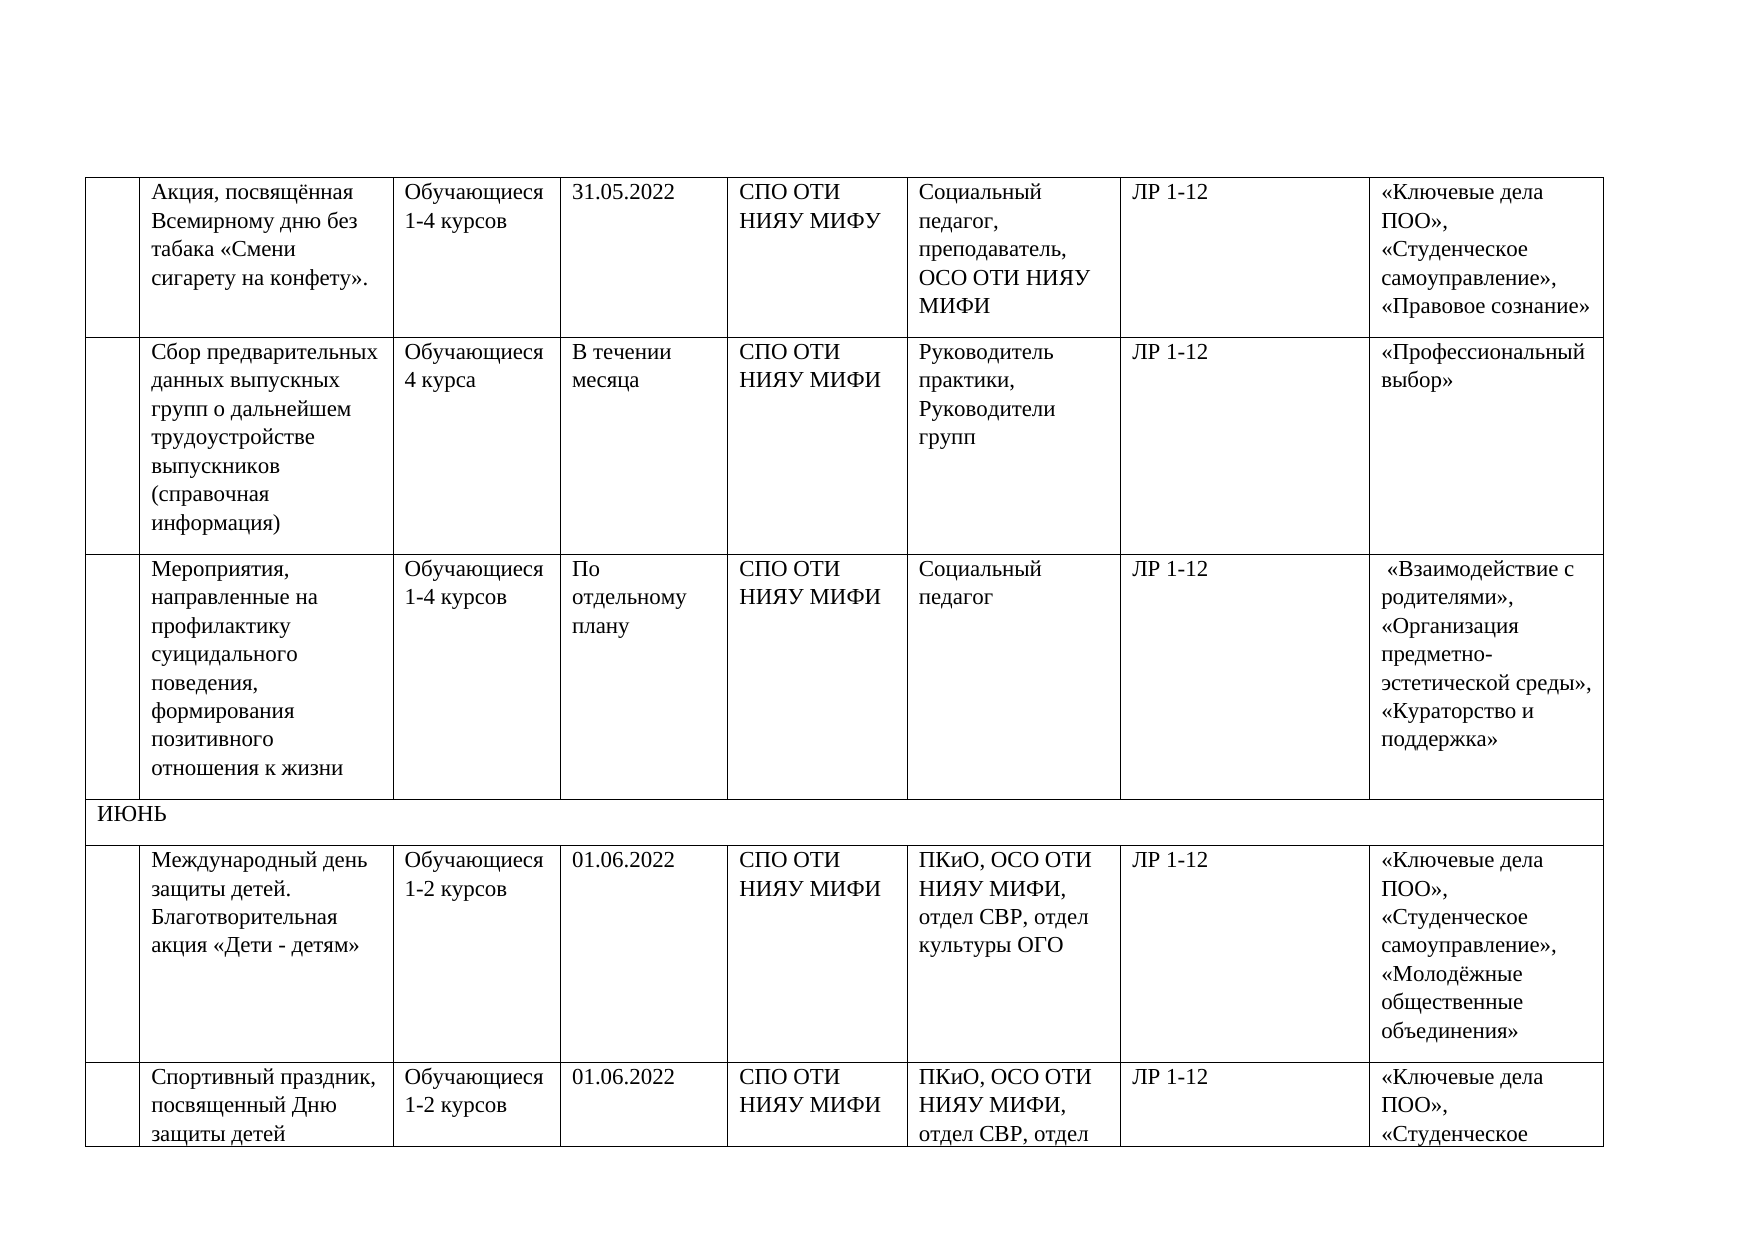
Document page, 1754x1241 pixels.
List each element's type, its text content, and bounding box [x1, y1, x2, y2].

table_cell СПО ОТИ НИЯУ МИФИ [728, 846, 907, 1062]
table_cell ИЮНЬ [86, 800, 1603, 845]
table_cell «Взаимодействие с родителями», «Организация предметно-эстетической среды», «Кураторство и поддержка» [1370, 555, 1603, 799]
table_cell Обучающиеся 1-4 курсов [394, 555, 560, 799]
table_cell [908, 1063, 1120, 1146]
table_cell Руководитель практики, Руководители групп [908, 338, 1120, 554]
table_cell 01.06.2022 [561, 1063, 727, 1146]
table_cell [140, 1063, 393, 1146]
table_cell Обучающиеся 1-2 курсов [394, 846, 560, 1062]
table_cell «Ключевые дела ПОО», «Студенческое самоуправление», «Молодёжные общественные объединения» [1370, 846, 1603, 1062]
table_cell СПО ОТИ НИЯУ МИФИ [728, 338, 907, 554]
table_cell ПКиО, ОСО ОТИ НИЯУ МИФИ, отдел СВР, отдел культуры ОГО [908, 846, 1120, 1062]
table_cell Обучающиеся 1-4 курсов [394, 178, 560, 337]
table_cell «Профессиональный выбор» [1370, 338, 1603, 554]
table_cell ЛР 1-12 [1121, 178, 1369, 337]
table_cell Сбор предварительных данных выпускных групп о дальнейшем трудоустройстве выпускников (справочная информация) [140, 338, 393, 554]
table_cell [86, 1063, 139, 1146]
table_cell ЛР 1-12 [1121, 1063, 1369, 1146]
table_cell ЛР 1-12 [1121, 338, 1369, 554]
table_cell В течении месяца [561, 338, 727, 554]
table_cell [86, 555, 139, 799]
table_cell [394, 1063, 560, 1146]
table_cell СПО ОТИ НИЯУ МИФИ [728, 1063, 907, 1146]
table_cell 31.05.2022 [561, 178, 727, 337]
table_cell Мероприятия, направленные на профилактику суицидального поведения, формирования позитивного отношения к жизни [140, 555, 393, 799]
table_cell [86, 178, 139, 337]
table_cell Акция, посвящённая Всемирному дню без табака «Смени сигарету на конфету». [140, 178, 393, 337]
table_cell «Ключевые дела ПОО», «Студенческое самоуправление», «Правовое сознание» [1370, 178, 1603, 337]
table_cell 01.06.2022 [561, 846, 727, 1062]
table_cell СПО ОТИ НИЯУ МИФИ [728, 555, 907, 799]
table_cell Обучающиеся 4 курса [394, 338, 560, 554]
table_cell СПО ОТИ НИЯУ МИФУ [728, 178, 907, 337]
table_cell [1370, 1063, 1603, 1146]
table_cell [86, 338, 139, 554]
table_cell Международный день защиты детей. Благотворительная акция «Дети - детям» [140, 846, 393, 1062]
table_cell ЛР 1-12 [1121, 555, 1369, 799]
table_cell По отдельному плану [561, 555, 727, 799]
table_cell Социальный педагог [908, 555, 1120, 799]
table_cell [86, 846, 139, 1062]
table_cell Социальный педагог, преподаватель, ОСО ОТИ НИЯУ МИФИ [908, 178, 1120, 337]
table_cell ЛР 1-12 [1121, 846, 1369, 1062]
